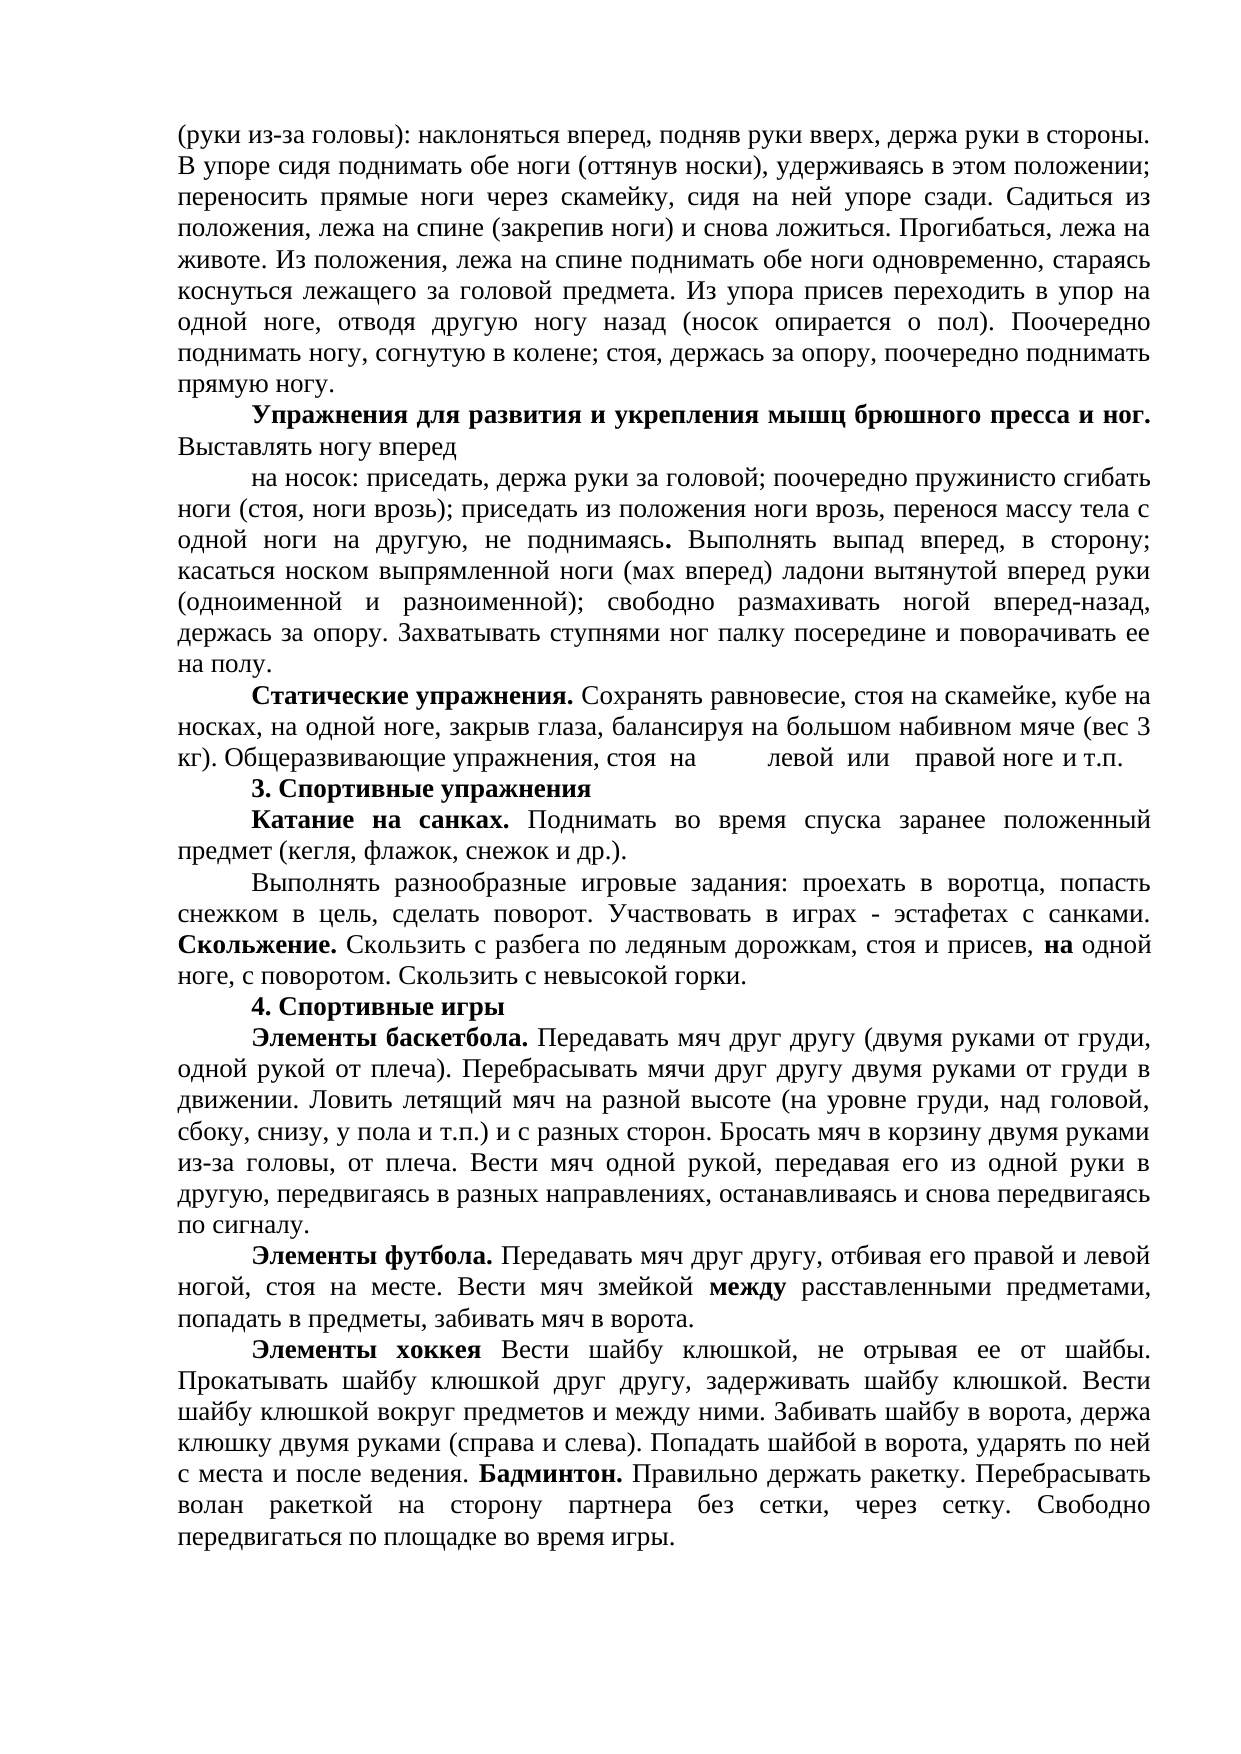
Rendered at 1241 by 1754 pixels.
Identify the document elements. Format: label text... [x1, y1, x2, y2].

text Катание на санках. Поднимать во время спуска заранее положенный предмет (кегля, флажок, снежок и др.). [177, 803, 1152, 866]
text Элементы футбола. Передавать мяч друг другу, отбивая его правой и левой ногой, стоя на месте. Вести мяч змейкой между расставленными предметами, попадать в предметы, забивать мяч в ворота. [177, 1239, 1152, 1333]
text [177, 118, 1152, 398]
text Статические упражнения. Сохранять равновесие, стоя на скамейке, кубе на носках, на одной ноге, закрыв глаза, балансируя на большом набивном мяче (вес 3 кг). Общеразвивающие упражнения, стоя на левой или правой ноге и т.п. [177, 679, 1152, 772]
text Упражнения для развития и укрепления мышц брюшного пресса и ног. Выставлять ногу вперед [177, 398, 1152, 461]
text Элементы хоккея Вести шайбу клюшкой, не отрывая ее от шайбы. Прокатывать шайбу клюшкой друг другу, задерживать шайбу клюшкой. Вести шайбу клюшкой вокруг предметов и между ними. Забивать шайбу в ворота, держа клюшку двумя руками (справа и слева). Попадать шайбой в ворота, ударять по ней с места и после ведения. Бадминтон. Правильно держать ракетку. Перебрасывать волан ракеткой на сторону партнера без сетки, через сетку. Свободно передвигаться по площадке во время игры. [177, 1333, 1152, 1551]
text на носок: приседать, держа руки за головой; поочередно пружинисто сгибать ноги (стоя, ноги врозь); приседать из положения ноги врозь, перенося массу тела с одной ноги на другую, не поднимаясь. Выполнять выпад вперед, в сторону; касаться носком выпрямленной ноги (мах вперед) ладони вытянутой вперед руки (одноименной и разноименной); свободно размахивать ногой вперед-назад, держась за опору. Захватывать ступнями ног палку посередине и поворачивать ее на полу. [177, 461, 1152, 679]
text 4. Спортивные игры [177, 990, 1152, 1021]
text 3. Спортивные упражнения [177, 772, 1152, 803]
text Элементы баскетбола. Передавать мяч друг другу (двумя руками от груди, одной рукой от плеча). Перебрасывать мячи друг другу двумя руками от груди в движении. Ловить летящий мяч на разной высоте (на уровне груди, над головой, сбоку, снизу, у пола и т.п.) и с разных сторон. Бросать мяч в корзину двумя руками из-за головы, от плеча. Вести мяч одной рукой, передавая его из одной руки в другую, передвигаясь в разных направлениях, останавливаясь и снова передвигаясь по сигналу. [177, 1021, 1152, 1239]
text Выполнять разнообразные игровые задания: проехать в воротца, попасть снежком в цель, сделать поворот. Участвовать в играх - эстафетах с санками. Скольжение. Скользить с разбега по ледяным дорожкам, стоя и присев, на одной ноге, с поворотом. Скользить с невысокой горки. [177, 866, 1152, 990]
